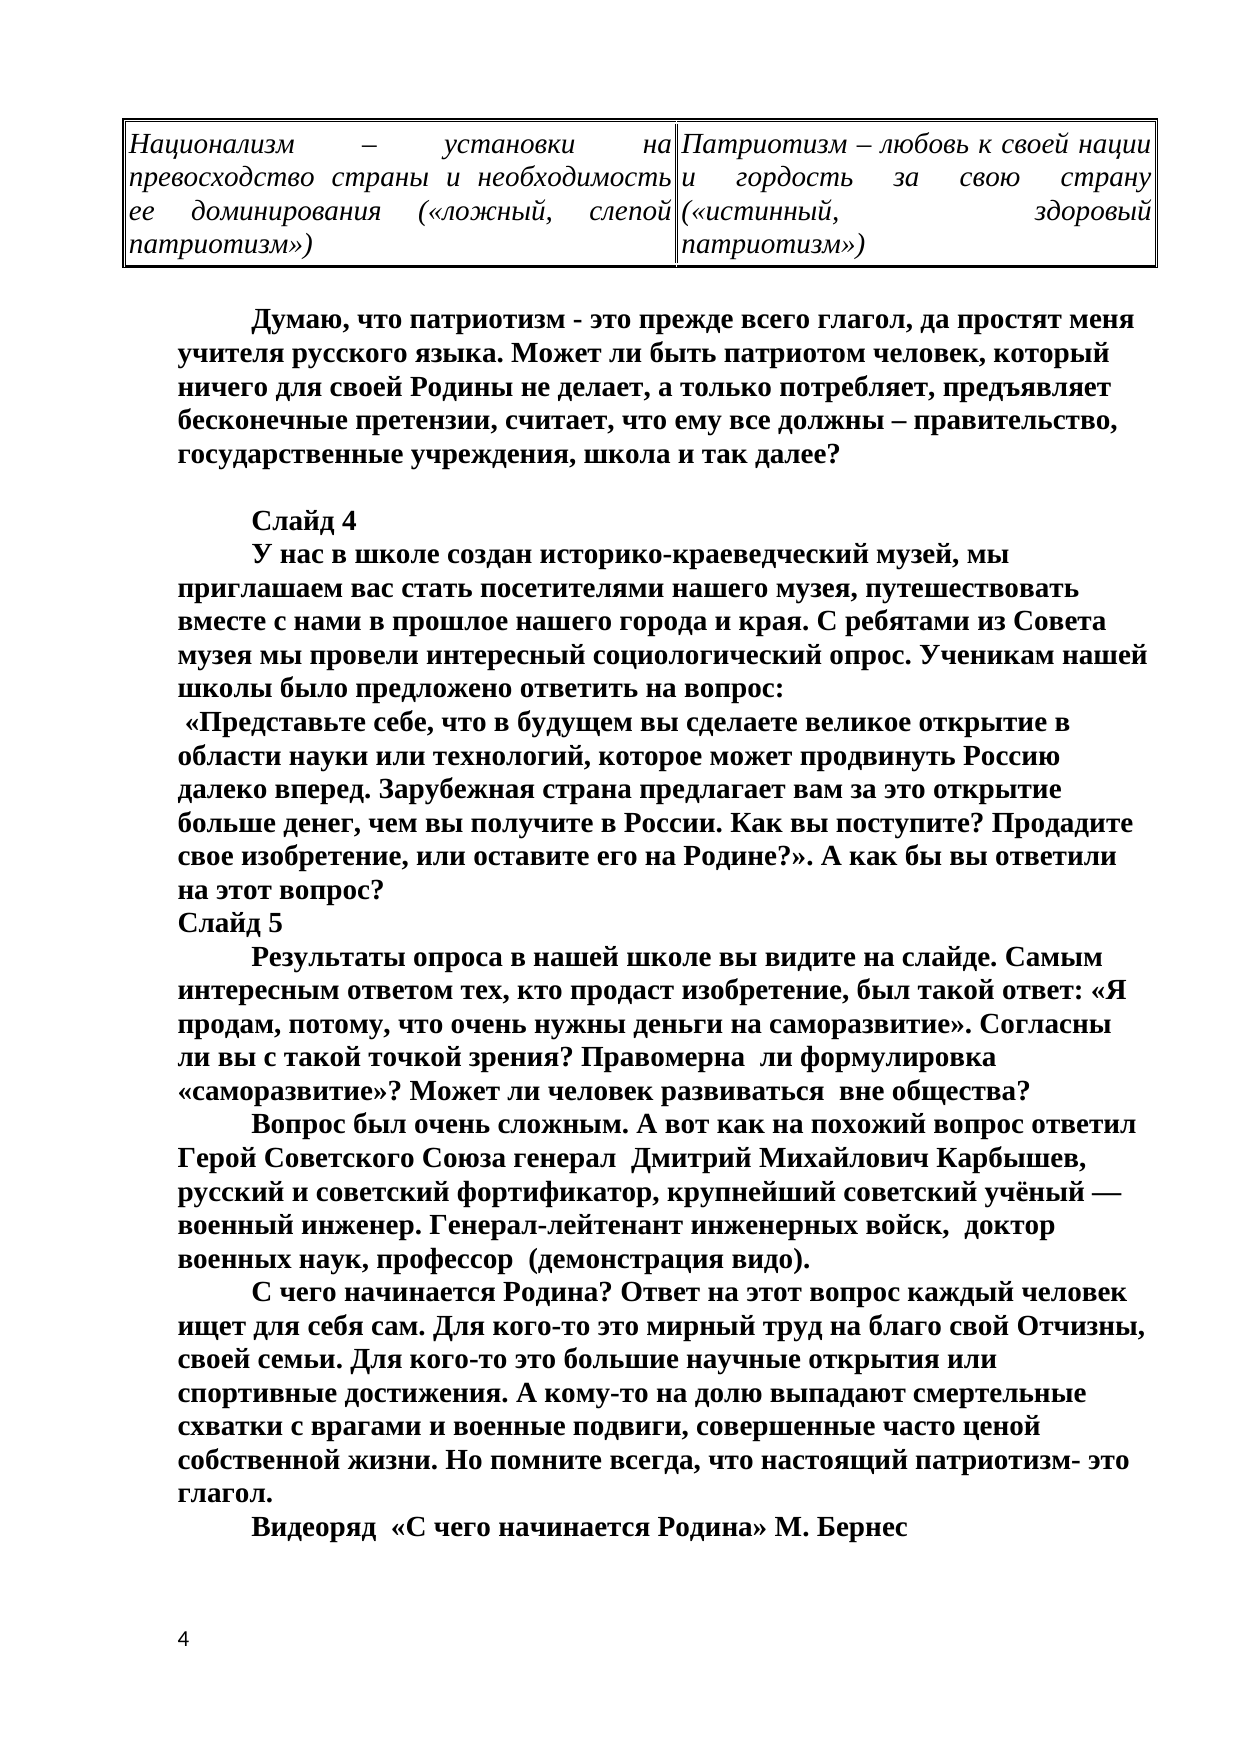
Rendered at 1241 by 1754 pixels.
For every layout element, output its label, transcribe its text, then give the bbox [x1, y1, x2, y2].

text Думаю, что патриотизм - это прежде всего глагол, да простят меня учителя русского языка. Может ли быть патриотом человек, который ничего для своей Родины не делает, а только потребляет, предъявляет бесконечные претензии, считает, что ему все должны – правительство, государственные учреждения, школа и так далее? [177, 302, 1152, 469]
text Видеоряд «С чего начинается Родина» М. Бернес [177, 1509, 1152, 1543]
text С чего начинается Родина? Ответ на этот вопрос каждый человек ищет для себя сам. Для кого-то это мирный труд на благо свой Отчизны, своей семьи. Для кого-то это большие научные открытия или спортивные достижения. А кому-то на долю выпадают смертельные схватки с врагами и военные подвиги, совершенные часто ценой собственной жизни. Но помните всегда, что настоящий патриотизм- это глагол. [177, 1274, 1152, 1509]
table_header Патриотизм – любовь к своей нации и гордость за свою страну («истинный, здоровый патриотизм») [677, 122, 1155, 265]
table_header Национализм – установки на превосходство страны и необходимость ее доминирования («ложный, слепой патриотизм») [126, 122, 677, 265]
text Слайд 5 [177, 905, 1152, 939]
text Результаты опроса в нашей школе вы видите на слайде. Самым интересным ответом тех, кто продаст изобретение, был такой ответ: «Я продам, потому, что очень нужны деньги на саморазвитие». Согласны ли вы с такой точкой зрения? Правомерна ли формулировка «саморазвитие»? Может ли человек развиваться вне общества? [177, 939, 1152, 1107]
text Слайд 4 [177, 503, 1152, 536]
text У нас в школе создан историко-краеведческий музей, мы приглашаем вас стать посетителями нашего музея, путешествовать вместе с нами в прошлое нашего города и края. С ребятами из Совета музея мы провели интересный социологический опрос. Ученикам нашей школы было предложено ответить на вопрос: [177, 536, 1152, 704]
text Вопрос был очень сложным. А вот как на похожий вопрос ответил Герой Советского Союза генерал Дмитрий Михайлович Карбышев, русский и советский фортификатор, крупнейший советский учёный — военный инженер. Генерал-лейтенант инженерных войск, доктор военных наук, профессор (демонстрация видо). [177, 1107, 1152, 1274]
text «Представьте себе, что в будущем вы сделаете великое открытие в области науки или технологий, которое может продвинуть Россию далеко вперед. Зарубежная страна предлагает вам за это открытие больше денег, чем вы получите в России. Как вы поступите? Продадите свое изобретение, или оставите его на Родине?». А как бы вы ответили на этот вопрос? [177, 704, 1152, 905]
